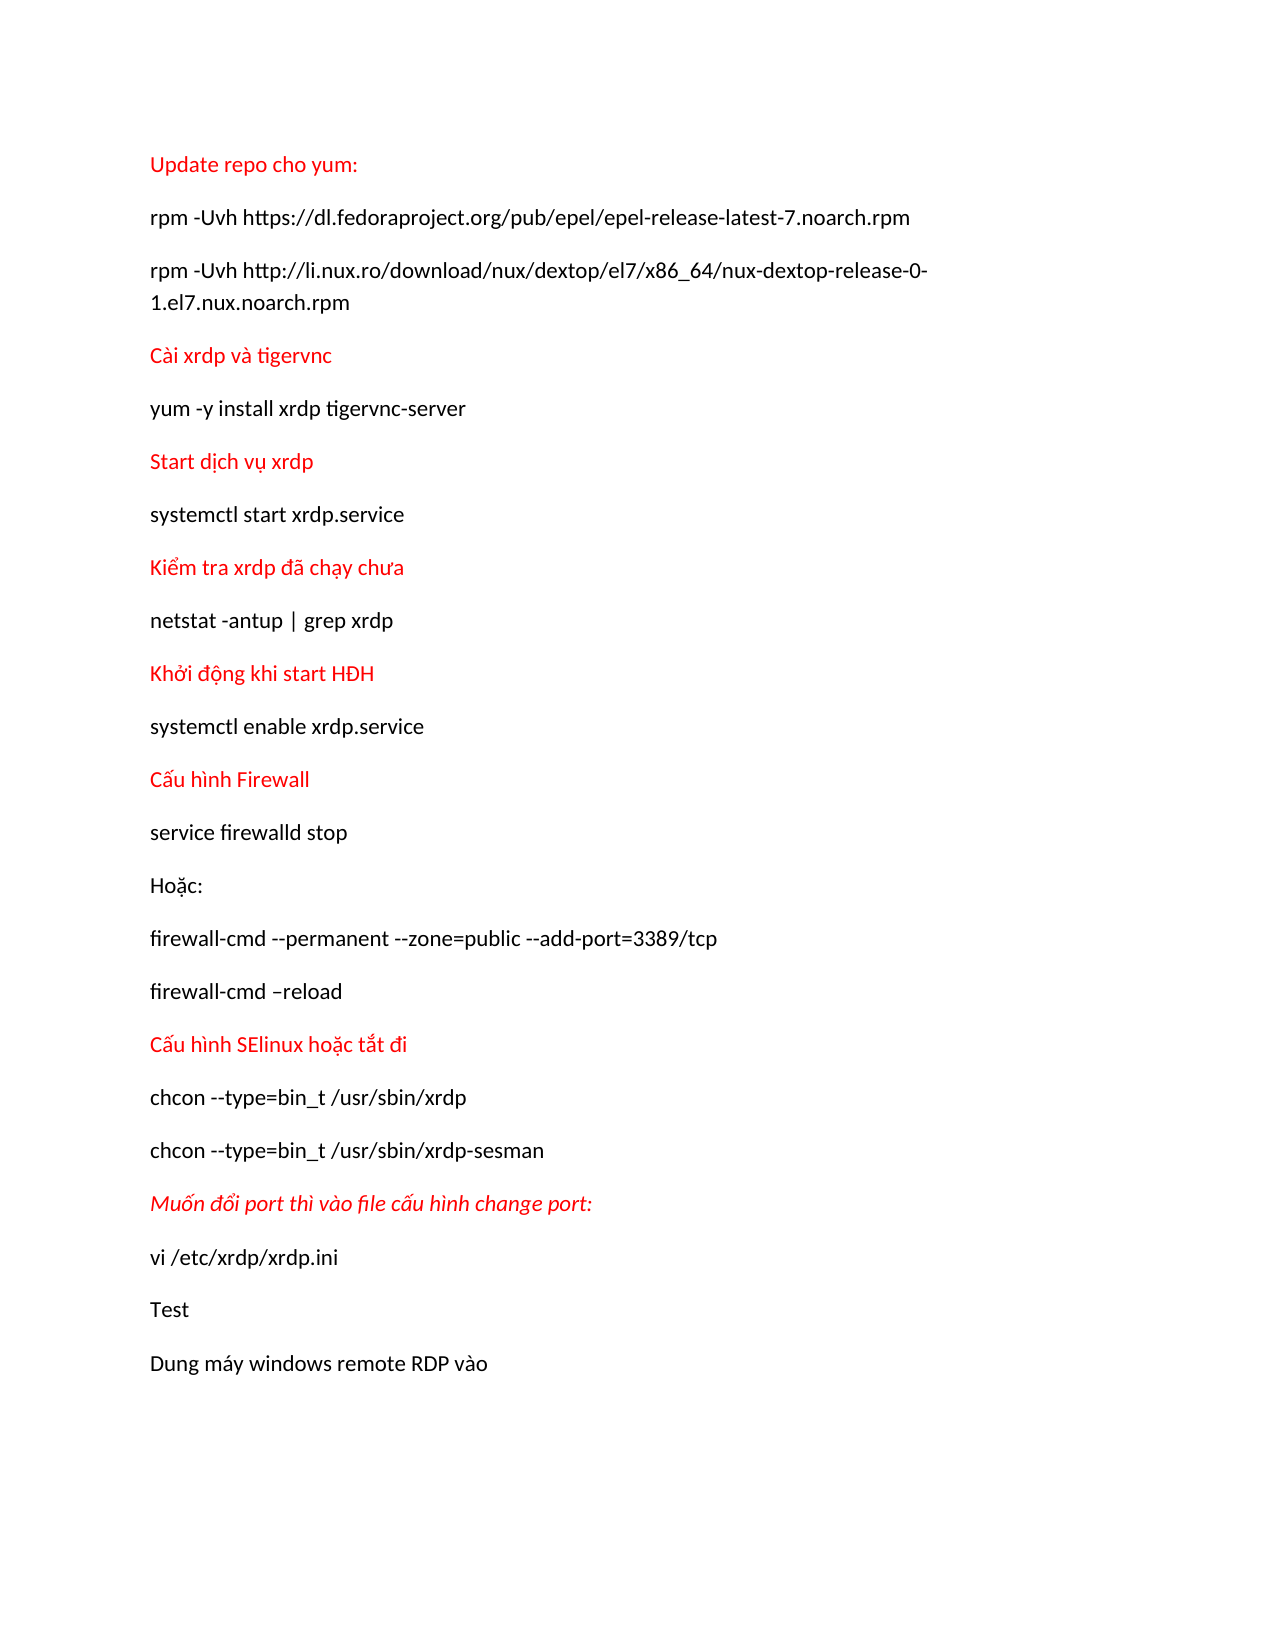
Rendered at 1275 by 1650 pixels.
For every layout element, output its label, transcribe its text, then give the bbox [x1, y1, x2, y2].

text systemctl enable xrdp.service [150, 712, 1125, 740]
text Dung máy windows remote RDP vào [150, 1349, 1125, 1377]
text service firewalld stop [150, 818, 1125, 846]
text firewall-cmd --permanent --zone=public --add-port=3389/tcp [150, 924, 1125, 952]
text systemctl start xrdp.service [150, 500, 1125, 528]
text chcon --type=bin_t /usr/sbin/xrdp [150, 1083, 1125, 1112]
text Cài xrdp và tigervnc [150, 341, 1125, 369]
text rpm -Uvh http://li.nux.ro/download/nux/dextop/el7/x86_64/nux-dextop-release-0-1.el7.nux.noarch.rpm [150, 256, 1125, 316]
text netstat -antup | grep xrdp [150, 606, 1125, 634]
text Khởi động khi start HĐH [150, 659, 1125, 687]
text Update repo cho yum: [150, 150, 1125, 178]
text Kiểm tra xrdp đã chạy chưa [150, 553, 1125, 581]
text Cấu hình SElinux hoặc tắt đi [150, 1031, 1125, 1058]
text rpm -Uvh https://dl.fedoraproject.org/pub/epel/epel-release-latest-7.noarch.rpm [150, 203, 1125, 231]
text Test [150, 1296, 1125, 1324]
text chcon --type=bin_t /usr/sbin/xrdp-sesman [150, 1137, 1125, 1164]
text vi /etc/xrdp/xrdp.ini [150, 1243, 1125, 1271]
text Muốn đổi port thì vào file cấu hình change port: [150, 1189, 1125, 1218]
text Start dịch vụ xrdp [150, 447, 1125, 475]
text firewall-cmd –reload [150, 977, 1125, 1006]
text Cấu hình Firewall [150, 765, 1125, 793]
text yum -y install xrdp tigervnc-server [150, 394, 1125, 422]
text Hoặc: [150, 871, 1125, 899]
